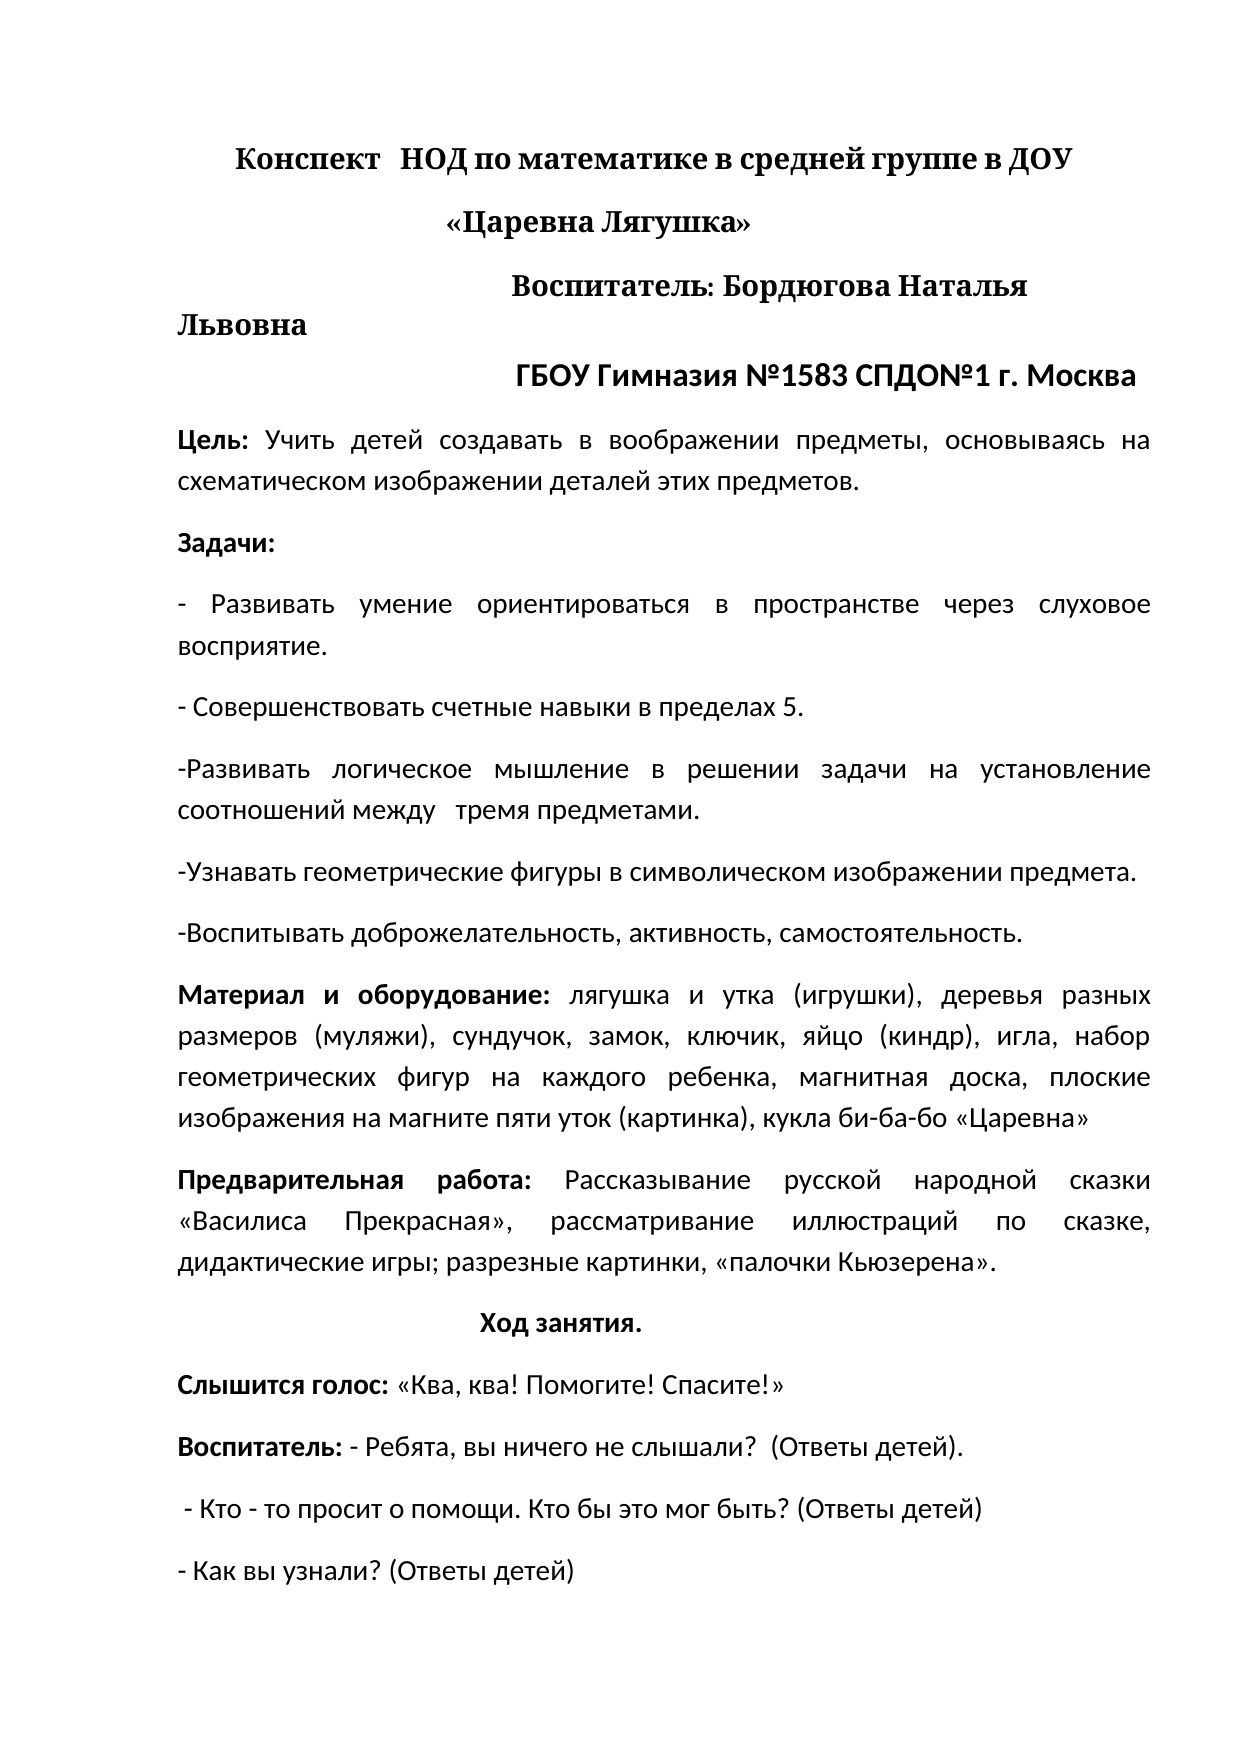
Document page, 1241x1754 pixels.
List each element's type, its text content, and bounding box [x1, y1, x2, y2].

text «Царевна Лягушка» [177, 207, 1152, 240]
text -Воспитывать доброжелательность, активность, самостоятельность. [177, 914, 1152, 950]
text - Как вы узнали? (Ответы детей) [177, 1552, 1152, 1587]
text Конспект НОД по математике в средней группе в ДОУ [177, 143, 1152, 177]
text Задачи: [177, 524, 1152, 559]
text Воспитатель: Бордюгова Наталья Львовна [177, 270, 1152, 342]
text -Узнавать геометрические фигуры в символическом изображении предмета. [177, 853, 1152, 888]
text Ход занятия. [177, 1304, 1152, 1340]
text Предварительная работа: Рассказывание русской народной сказки «Василиса Прекрасная», рассматривание иллюстраций по сказке, дидактические игры; разрезные картинки, «палочки Кьюзерена». [177, 1161, 1152, 1278]
text Воспитатель: - Ребята, вы ничего не слышали? (Ответы детей). [177, 1428, 1152, 1464]
text - Совершенствовать счетные навыки в пределах 5. [177, 688, 1152, 724]
text Слышится голос: «Ква, ква! Помогите! Спасите!» [177, 1366, 1152, 1402]
text Материал и оборудование: лягушка и утка (игрушки), деревья разных размеров (муляжи), сундучок, замок, ключик, яйцо (киндр), игла, набор геометрических фигур на каждого ребенка, магнитная доска, плоские изображения на магните пяти уток (картинка), кукла би-ба-бо «Царевна» [177, 976, 1152, 1135]
text Цель: Учить детей создавать в воображении предметы, основываясь на схематическом изображении деталей этих предметов. [177, 421, 1152, 498]
text -Развивать логическое мышление в решении задачи на установление соотношений между тремя предметами. [177, 750, 1152, 827]
text - Кто - то просит о помощи. Кто бы это мог быть? (Ответы детей) [177, 1490, 1152, 1526]
text ГБОУ Гимназия №1583 СПДО№1 г. Москва [177, 353, 1152, 394]
text - Развивать умение ориентироваться в пространстве через слуховое восприятие. [177, 586, 1152, 662]
